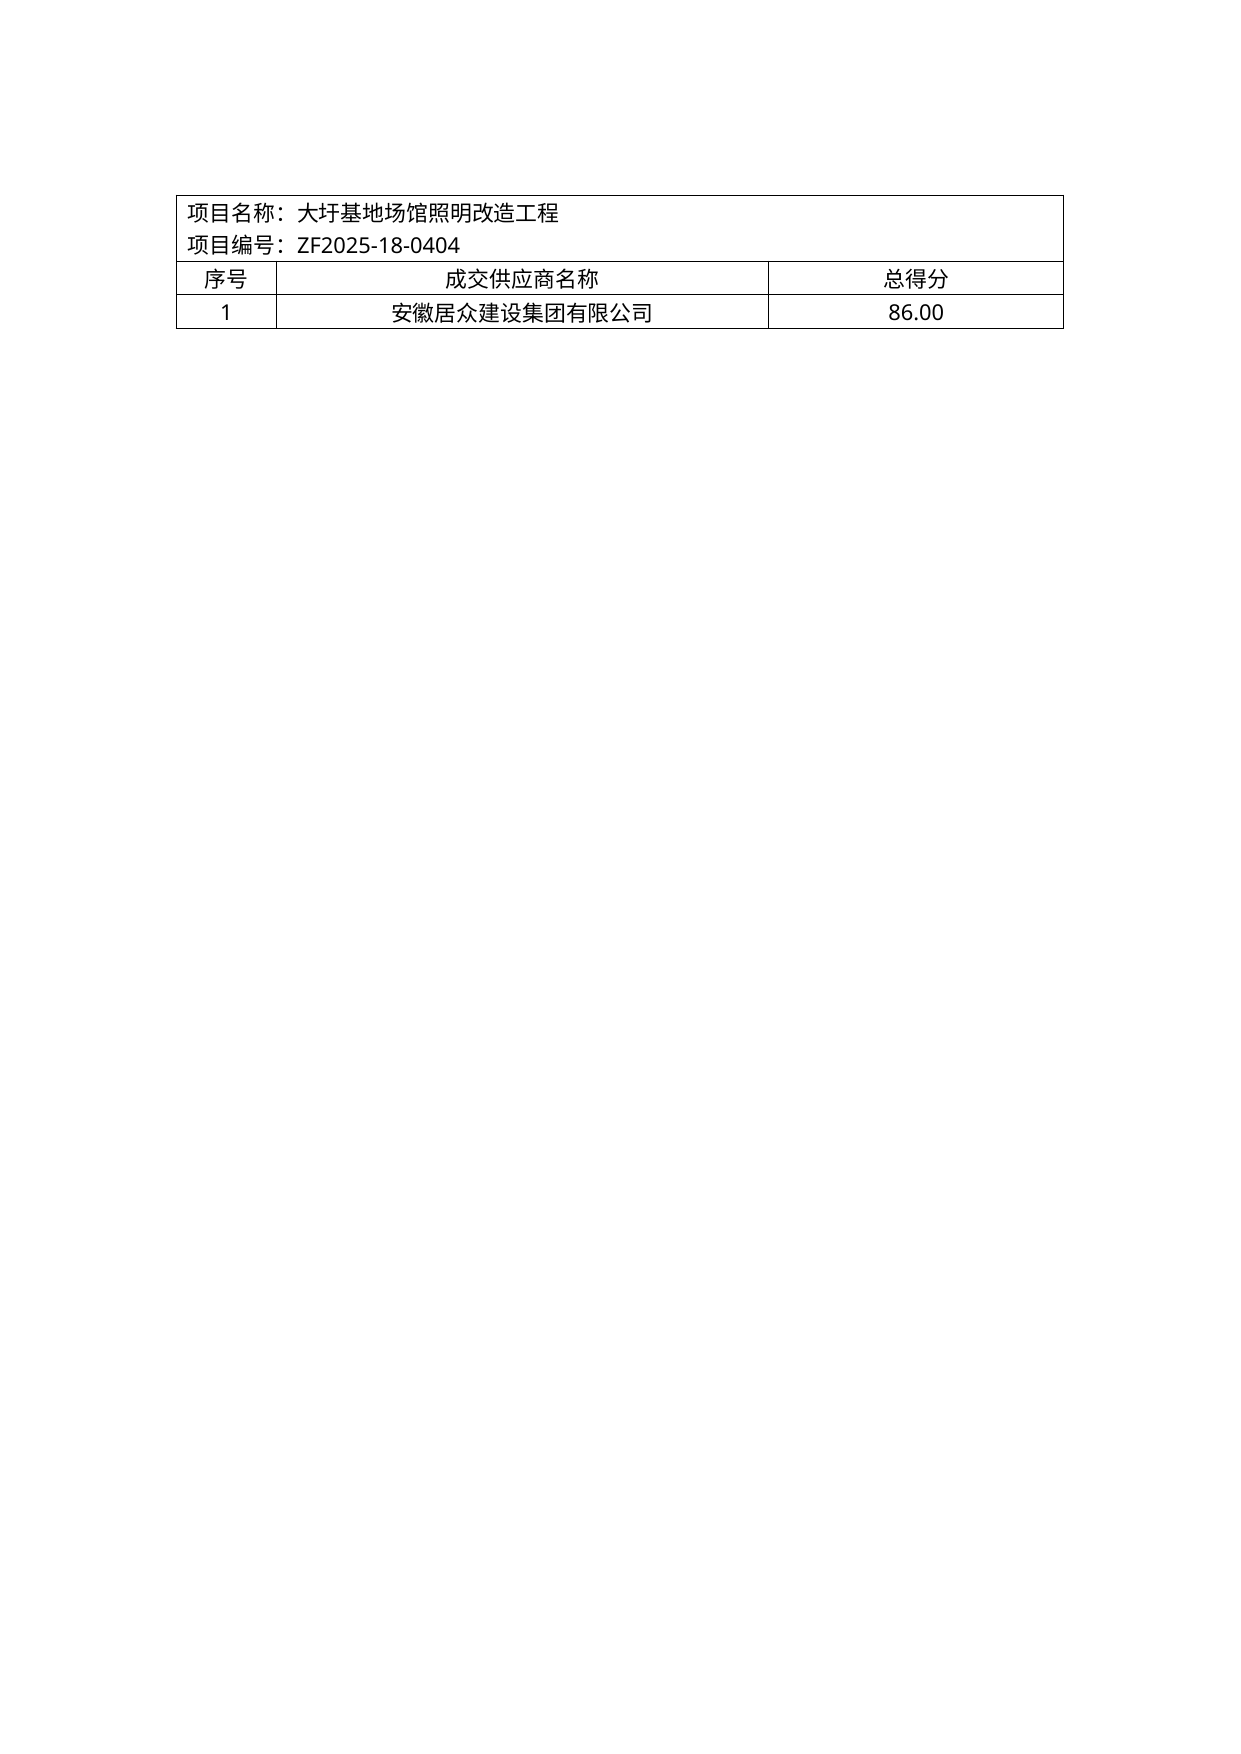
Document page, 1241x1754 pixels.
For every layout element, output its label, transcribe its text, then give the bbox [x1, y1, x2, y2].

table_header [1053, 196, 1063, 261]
table_cell 安徽居众建设集团有限公司 [277, 295, 768, 328]
table_cell 成交供应商名称 [277, 262, 768, 294]
table_cell 86.00 [769, 295, 1063, 328]
table_cell 序号 [177, 262, 276, 294]
table_cell 1 [177, 295, 276, 328]
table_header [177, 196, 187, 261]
table_cell 总得分 [769, 262, 1063, 294]
